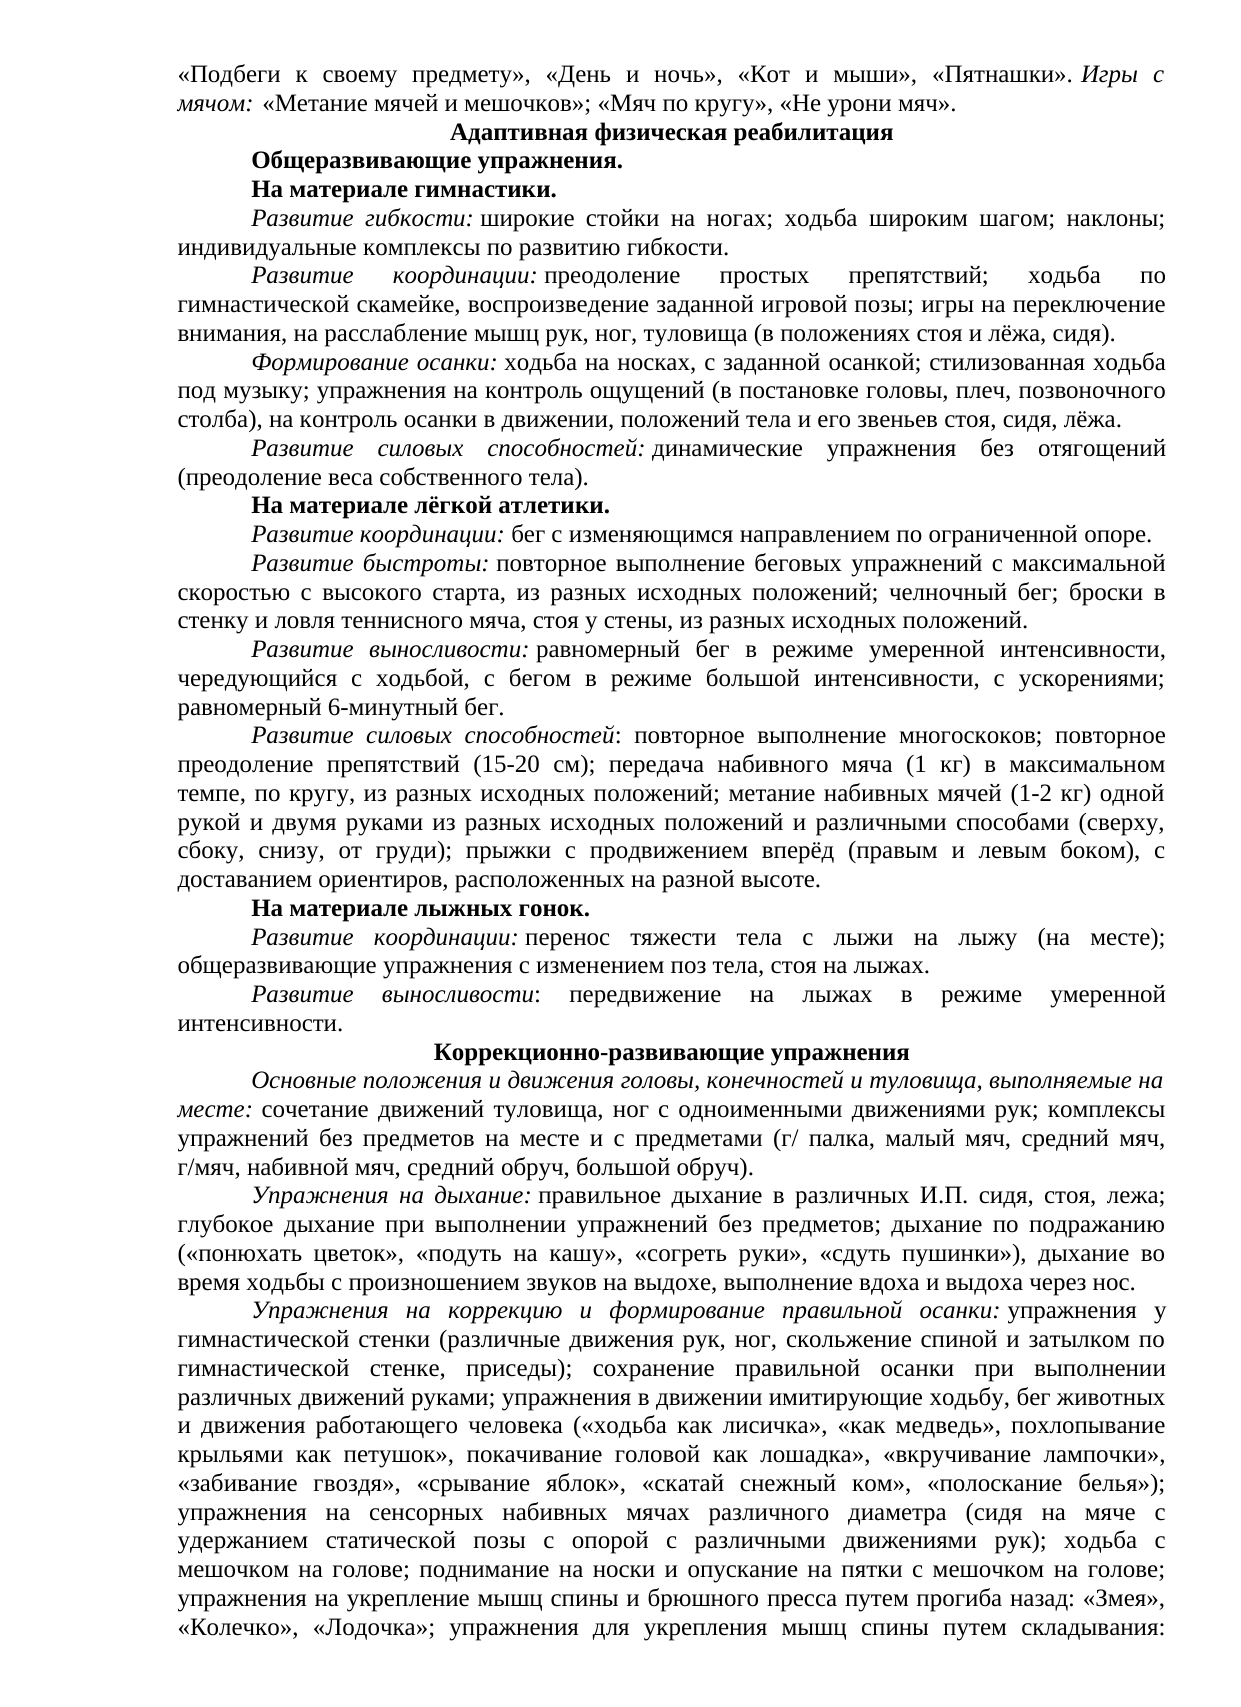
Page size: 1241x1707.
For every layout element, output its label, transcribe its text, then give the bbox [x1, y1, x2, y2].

text Развитие силовых способностей: динамические упражнения без отягощений (преодоление веса собственного тела). [177, 433, 1166, 490]
text Развитие координации: перенос тяжести тела с лыжи на лыжу (на месте); общеразвивающие упражнения с изменением поз тела, стоя на лыжах. [177, 922, 1166, 979]
text Формирование осанки: ходьба на носках, с заданной осанкой; стилизованная ходьба под музыку; упражнения на контроль ощущений (в постановке головы, плеч, позвоночного столба), на контроль осанки в движении, положений тела и его звеньев стоя, сидя, лёжа. [177, 347, 1166, 433]
text Упражнения на дыхание: правильное дыхание в различных И.П. сидя, стоя, лежа; глубокое дыхание при выполнении упражнений без предметов; дыхание по подражанию («понюхать цветок», «подуть на кашу», «согреть руки», «сдуть пушинки»), дыхание во время ходьбы с произношением звуков на выдохе, выполнение вдоха и выдоха через нос. [177, 1180, 1166, 1295]
text На материале лыжных гонок. [177, 893, 1166, 922]
text Развитие координации: бег с изменяющимся направлением по ограниченной опоре. [177, 519, 1166, 548]
text Развитие координации: преодоление простых препятствий; ходьба по гимнастической скамейке, воспроизведение заданной игровой позы; игры на переключение внимания, на расслабление мышц рук, ног, туловища (в положениях стоя и лёжа, сидя). [177, 260, 1166, 347]
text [177, 1295, 1166, 1640]
text Основные положения и движения головы, конечностей и туловища, выполняемые на месте: сочетание движений туловища, ног с одноименными движениями рук; комплексы упражнений без предметов на месте и с предметами (г/ палка, малый мяч, средний мяч, г/мяч, набивной мяч, средний обруч, большой обруч). [177, 1065, 1166, 1180]
text Развитие силовых способностей: повторное выполнение многоскоков; повторное преодоление препятствий (15-20 см); передача набивного мяча (1 кг) в максимальном темпе, по кругу, из разных исходных положений; метание набивных мячей (1-2 кг) одной рукой и двумя руками из разных исходных положений и различными способами (сверху, сбоку, снизу, от груди); прыжки с продвижением вперёд (правым и левым боком), с доставанием ориентиров, расположенных на разной высоте. [177, 720, 1166, 893]
text Развитие выносливости: равномерный бег в режиме умеренной интенсивности, чередующийся с ходьбой, с бегом в режиме большой интенсивности, с ускорениями; равномерный 6-минутный бег. [177, 634, 1166, 720]
text Развитие выносливости: передвижение на лыжах в режиме умеренной интенсивности. [177, 979, 1166, 1037]
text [177, 59, 1166, 117]
text Общеразвивающие упражнения. [177, 145, 1166, 174]
text На материале гимнастики. [177, 174, 1166, 203]
text Развитие гибкости: широкие стойки на ногах; ходьба широким шагом; наклоны; индивидуальные комплексы по развитию гибкости. [177, 203, 1166, 260]
text Развитие быстроты: повторное выполнение беговых упражнений с максимальной скоростью с высокого старта, из разных исходных положений; челночный бег; броски в стенку и ловля теннисного мяча, стоя у стены, из разных исходных положений. [177, 548, 1166, 634]
text Адаптивная физическая реабилитация [177, 117, 1166, 145]
text Коррекционно-развивающие упражнения [177, 1037, 1166, 1065]
text На материале лёгкой атлетики. [177, 490, 1166, 519]
